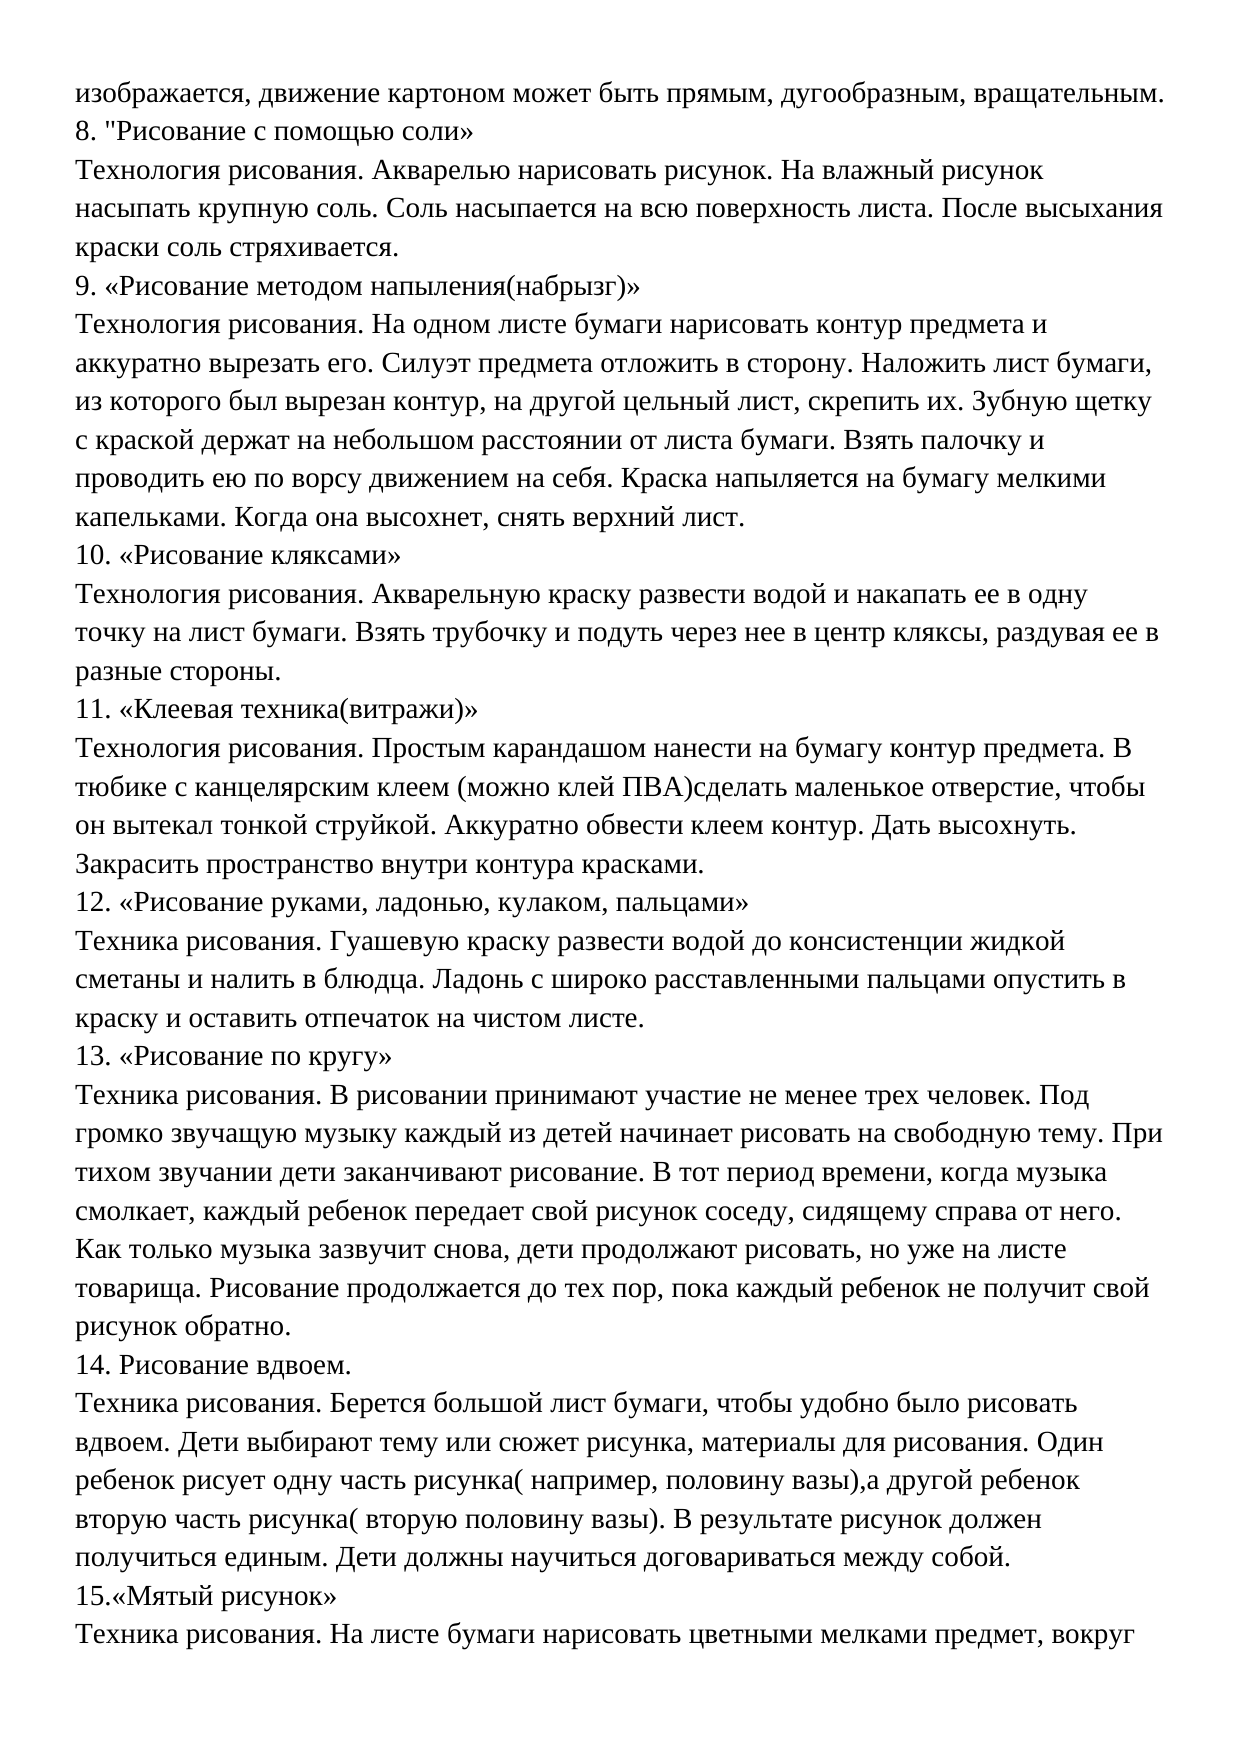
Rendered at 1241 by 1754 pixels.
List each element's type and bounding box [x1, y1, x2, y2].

text [75, 75, 1165, 1650]
